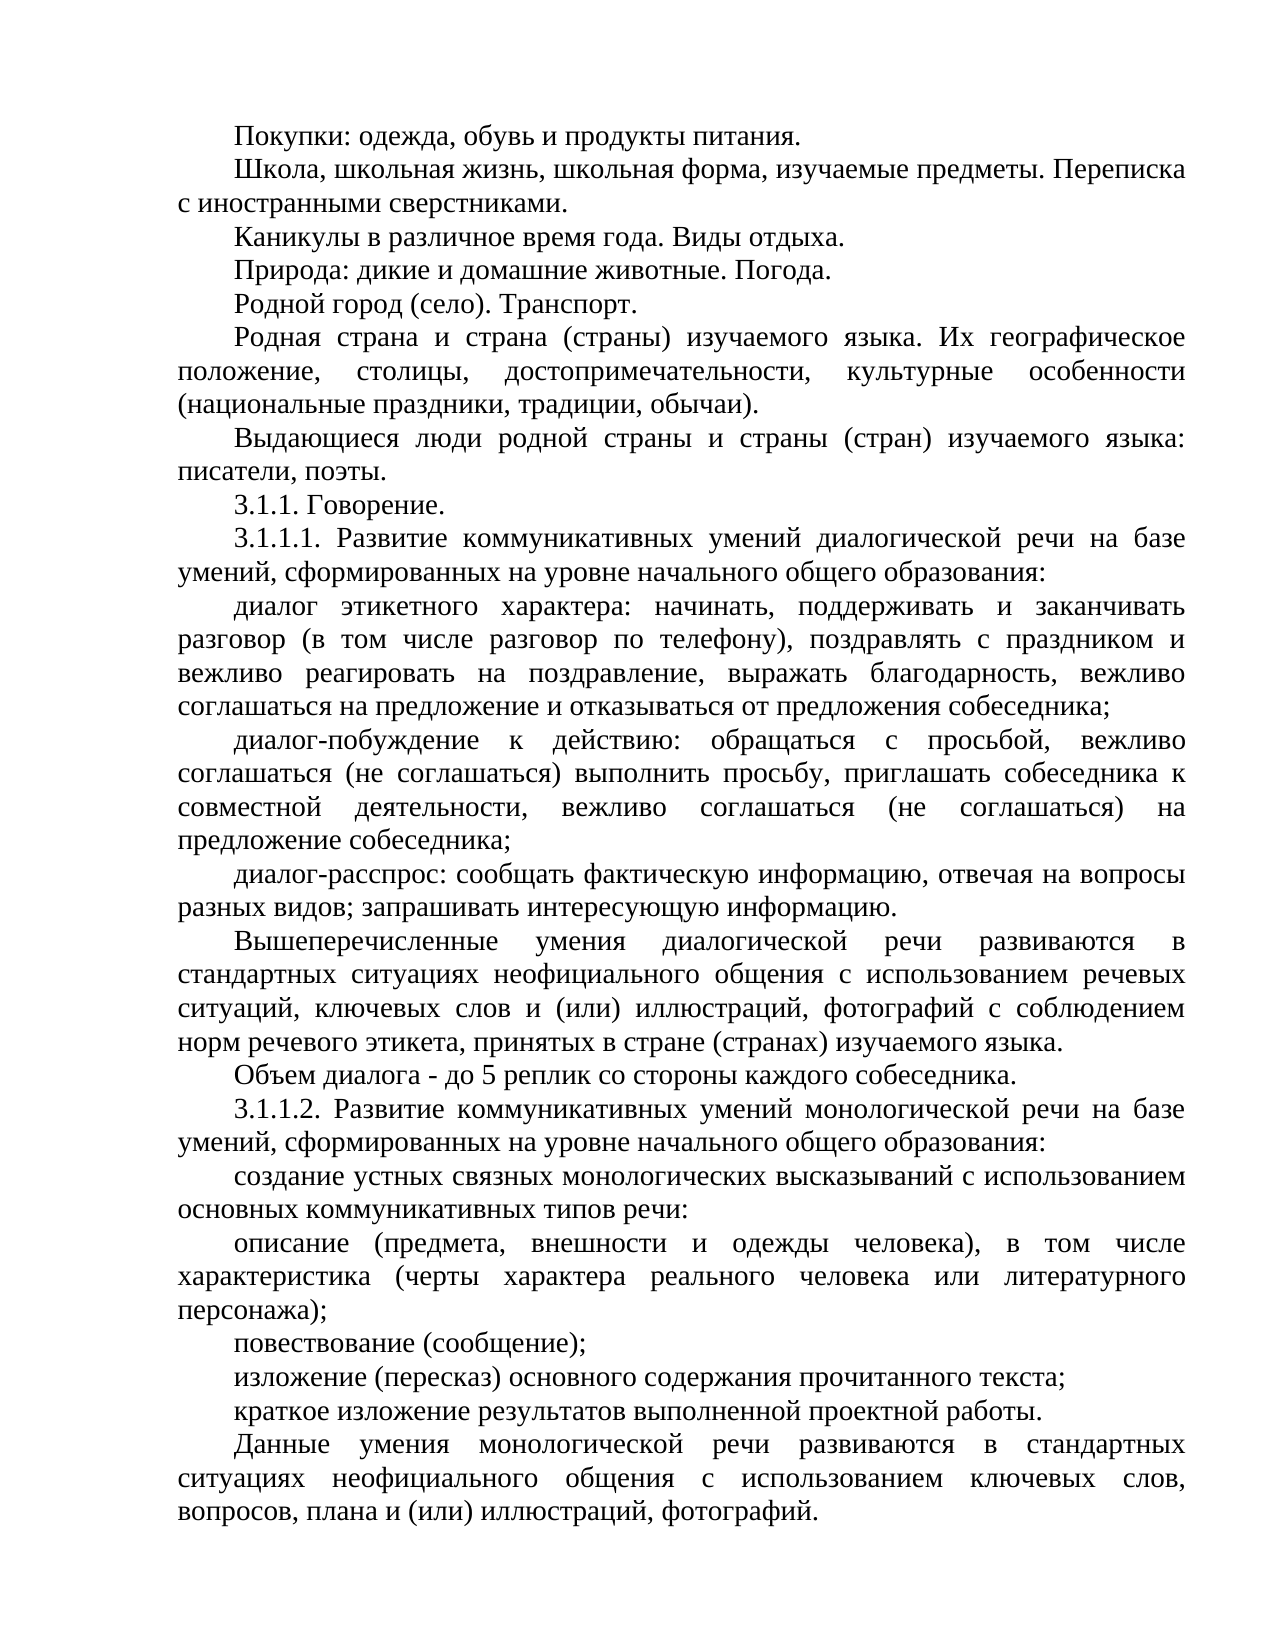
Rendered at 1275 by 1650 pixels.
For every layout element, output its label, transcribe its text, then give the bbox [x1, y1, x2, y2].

text диалог-побуждение к действию: обращаться с просьбой, вежливо соглашаться (не соглашаться) выполнить просьбу, приглашать собеседника к совместной деятельности, вежливо соглашаться (не соглашаться) на предложение собеседника; [177, 722, 1186, 856]
text Выдающиеся люди родной страны и страны (стран) изучаемого языка: писатели, поэты. [177, 420, 1186, 487]
text Школа, школьная жизнь, школьная форма, изучаемые предметы. Переписка с иностранными сверстниками. [177, 152, 1186, 219]
text 3.1.1.2. Развитие коммуникативных умений монологической речи на базе умений, сформированных на уровне начального общего образования: [177, 1091, 1186, 1158]
text Объем диалога - до 5 реплик со стороны каждого собеседника. [177, 1057, 1186, 1091]
text диалог-расспрос: сообщать фактическую информацию, отвечая на вопросы разных видов; запрашивать интересующую информацию. [177, 856, 1186, 923]
text описание (предмета, внешности и одежды человека), в том числе характеристика (черты характера реального человека или литературного персонажа); [177, 1225, 1186, 1326]
text 3.1.1.1. Развитие коммуникативных умений диалогической речи на базе умений, сформированных на уровне начального общего образования: [177, 521, 1186, 588]
text диалог этикетного характера: начинать, поддерживать и заканчивать разговор (в том числе разговор по телефону), поздравлять с праздником и вежливо реагировать на поздравление, выражать благодарность, вежливо соглашаться на предложение и отказываться от предложения собеседника; [177, 588, 1186, 722]
text повествование (сообщение); [177, 1326, 1186, 1359]
text Покупки: одежда, обувь и продукты питания. [177, 118, 1186, 152]
text краткое изложение результатов выполненной проектной работы. [177, 1393, 1186, 1426]
text изложение (пересказ) основного содержания прочитанного текста; [177, 1359, 1186, 1393]
text Природа: дикие и домашние животные. Погода. [177, 252, 1186, 286]
text создание устных связных монологических высказываний с использованием основных коммуникативных типов речи: [177, 1158, 1186, 1225]
text 3.1.1. Говорение. [177, 487, 1186, 521]
text Родная страна и страна (страны) изучаемого языка. Их географическое положение, столицы, достопримечательности, культурные особенности (национальные праздники, традиции, обычаи). [177, 319, 1186, 420]
text Родной город (село). Транспорт. [177, 286, 1186, 319]
text Данные умения монологической речи развиваются в стандартных ситуациях неофициального общения с использованием ключевых слов, вопросов, плана и (или) иллюстраций, фотографий. [177, 1426, 1186, 1527]
text Каникулы в различное время года. Виды отдыха. [177, 219, 1186, 252]
text Вышеперечисленные умения диалогической речи развиваются в стандартных ситуациях неофициального общения с использованием речевых ситуаций, ключевых слов и (или) иллюстраций, фотографий с соблюдением норм речевого этикета, принятых в стране (странах) изучаемого языка. [177, 923, 1186, 1057]
